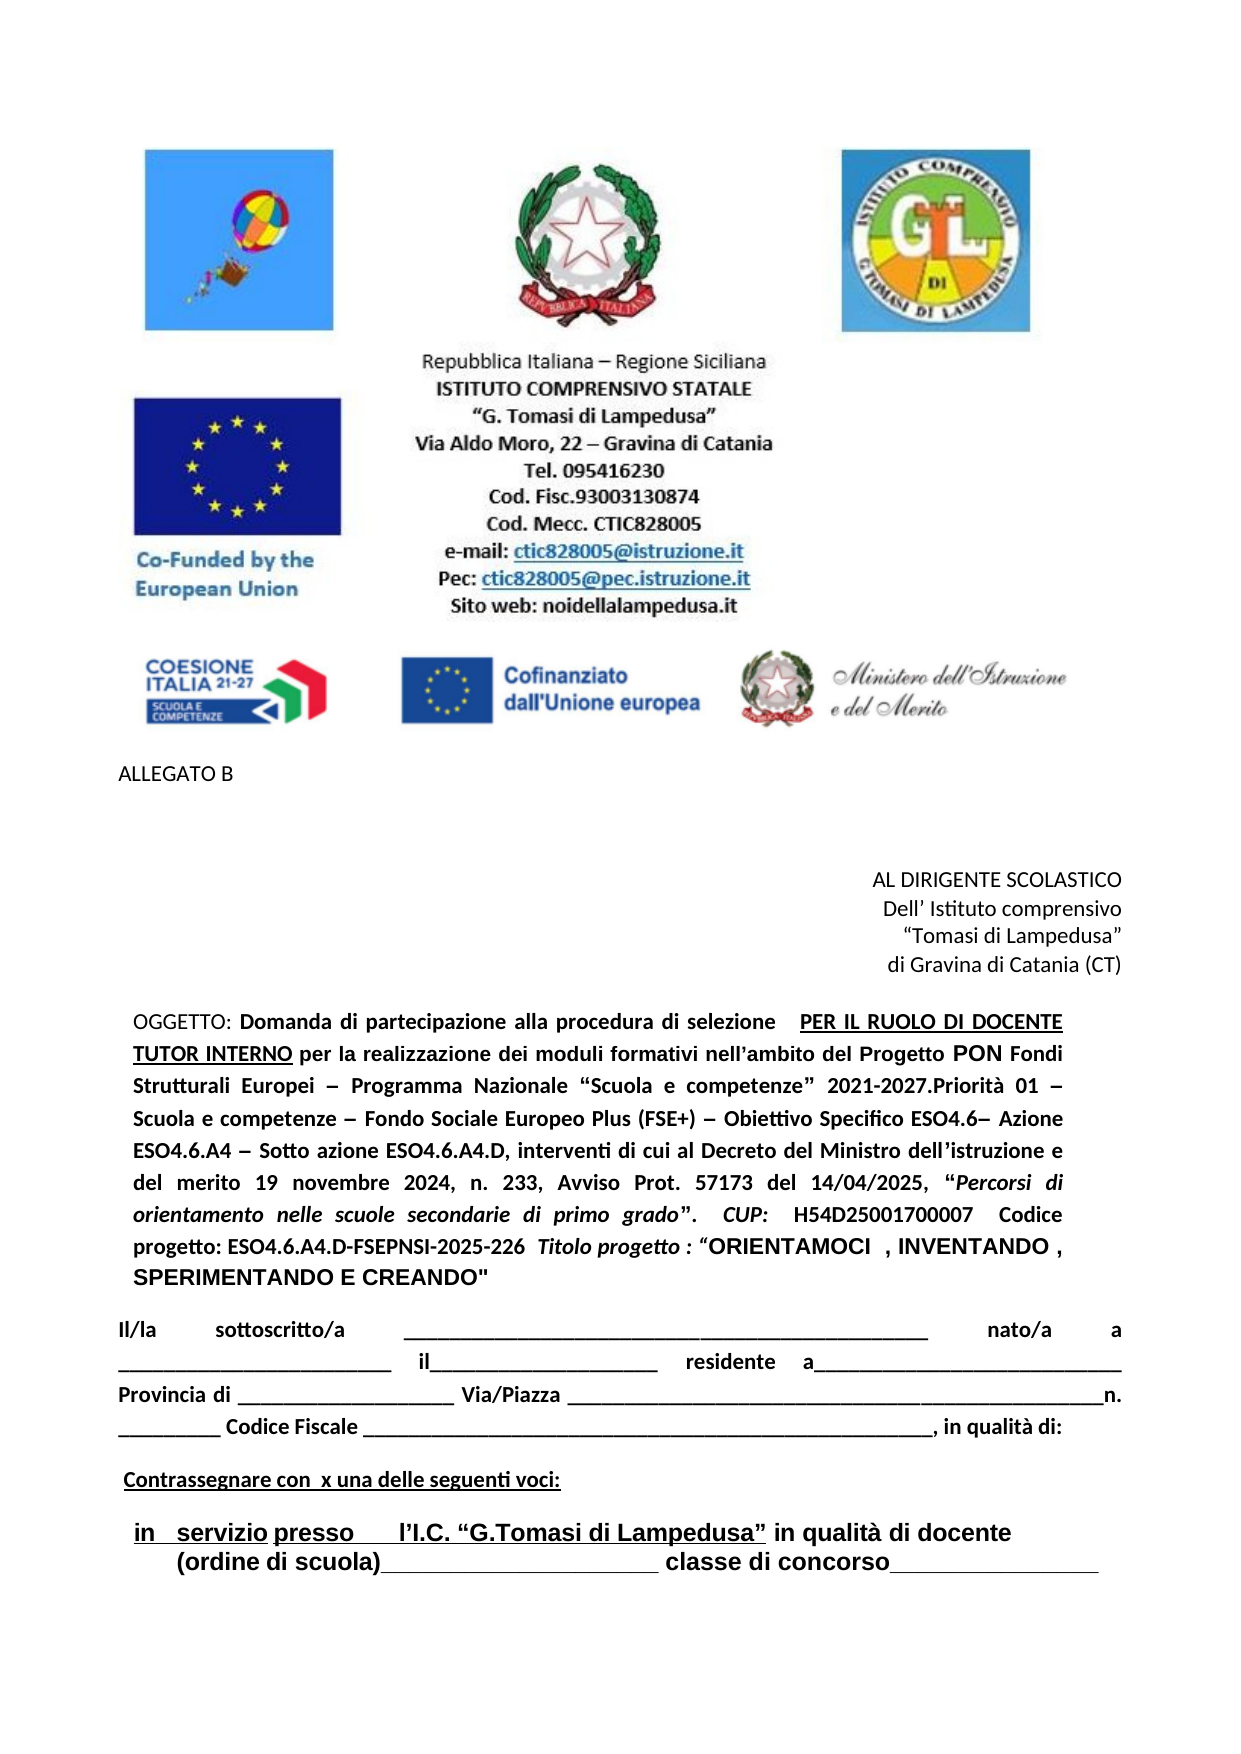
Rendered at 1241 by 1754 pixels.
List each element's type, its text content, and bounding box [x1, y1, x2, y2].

text Dell’ Istituto comprensivo [118, 894, 1122, 922]
text ALLEGATO B [118, 759, 1122, 788]
text “Tomasi di Lampedusa” [118, 922, 1122, 950]
text di Gravina di Catania (CT) [118, 950, 1122, 978]
text Il/la sottoscritto/a ______________________________________________ nato/a a ________________________ il____________________ residente a___________________________ Provincia di ___________________ Via/Piazza _______________________________________________n. _________ Codice Fiscale __________________________________________________, in qualità di: [118, 1315, 1122, 1440]
text Contrassegnare con x una delle seguenti voci: [118, 1465, 1137, 1493]
text AL DIRIGENTE SCOLASTICO [118, 866, 1122, 894]
text OGGETTO: Domanda di partecipazione alla procedura di selezione per il ruolo di DOCENTE TUTOR INTERNO per la realizzazione dei moduli formativi nell’ambito del Progetto PON Fondi Strutturali Europei – Programma Nazionale “Scuola e competenze” 2021-2027.Priorità 01 – Scuola e competenze – Fondo Sociale Europeo Plus (FSE+) – Obiettivo Specifico ESO4.6– Azione ESO4.6.A4 – Sotto azione ESO4.6.A4.D, interventi di cui al Decreto del Ministro dell’istruzione e del merito 19 novembre 2024, n. 233, Avviso Prot. 57173 del 14/04/2025, “Percorsi di orientamento nelle scuole secondarie di primo grado”. CUP: H54D25001700007 Codice progetto: ESO4.6.A4.D-FSEPNSI-2025-226 Titolo progetto : “ORIENTAMOCI , INVENTANDO , SPERIMENTANDO E CREANDO" [133, 1007, 1063, 1291]
text in servizio presso l’I.C. “G.Tomasi di Lampedusa” in qualità di docente (ordine di scuola)____________________ classe di concorso_______________ [133, 1518, 1122, 1576]
picture [118, 147, 1044, 622]
